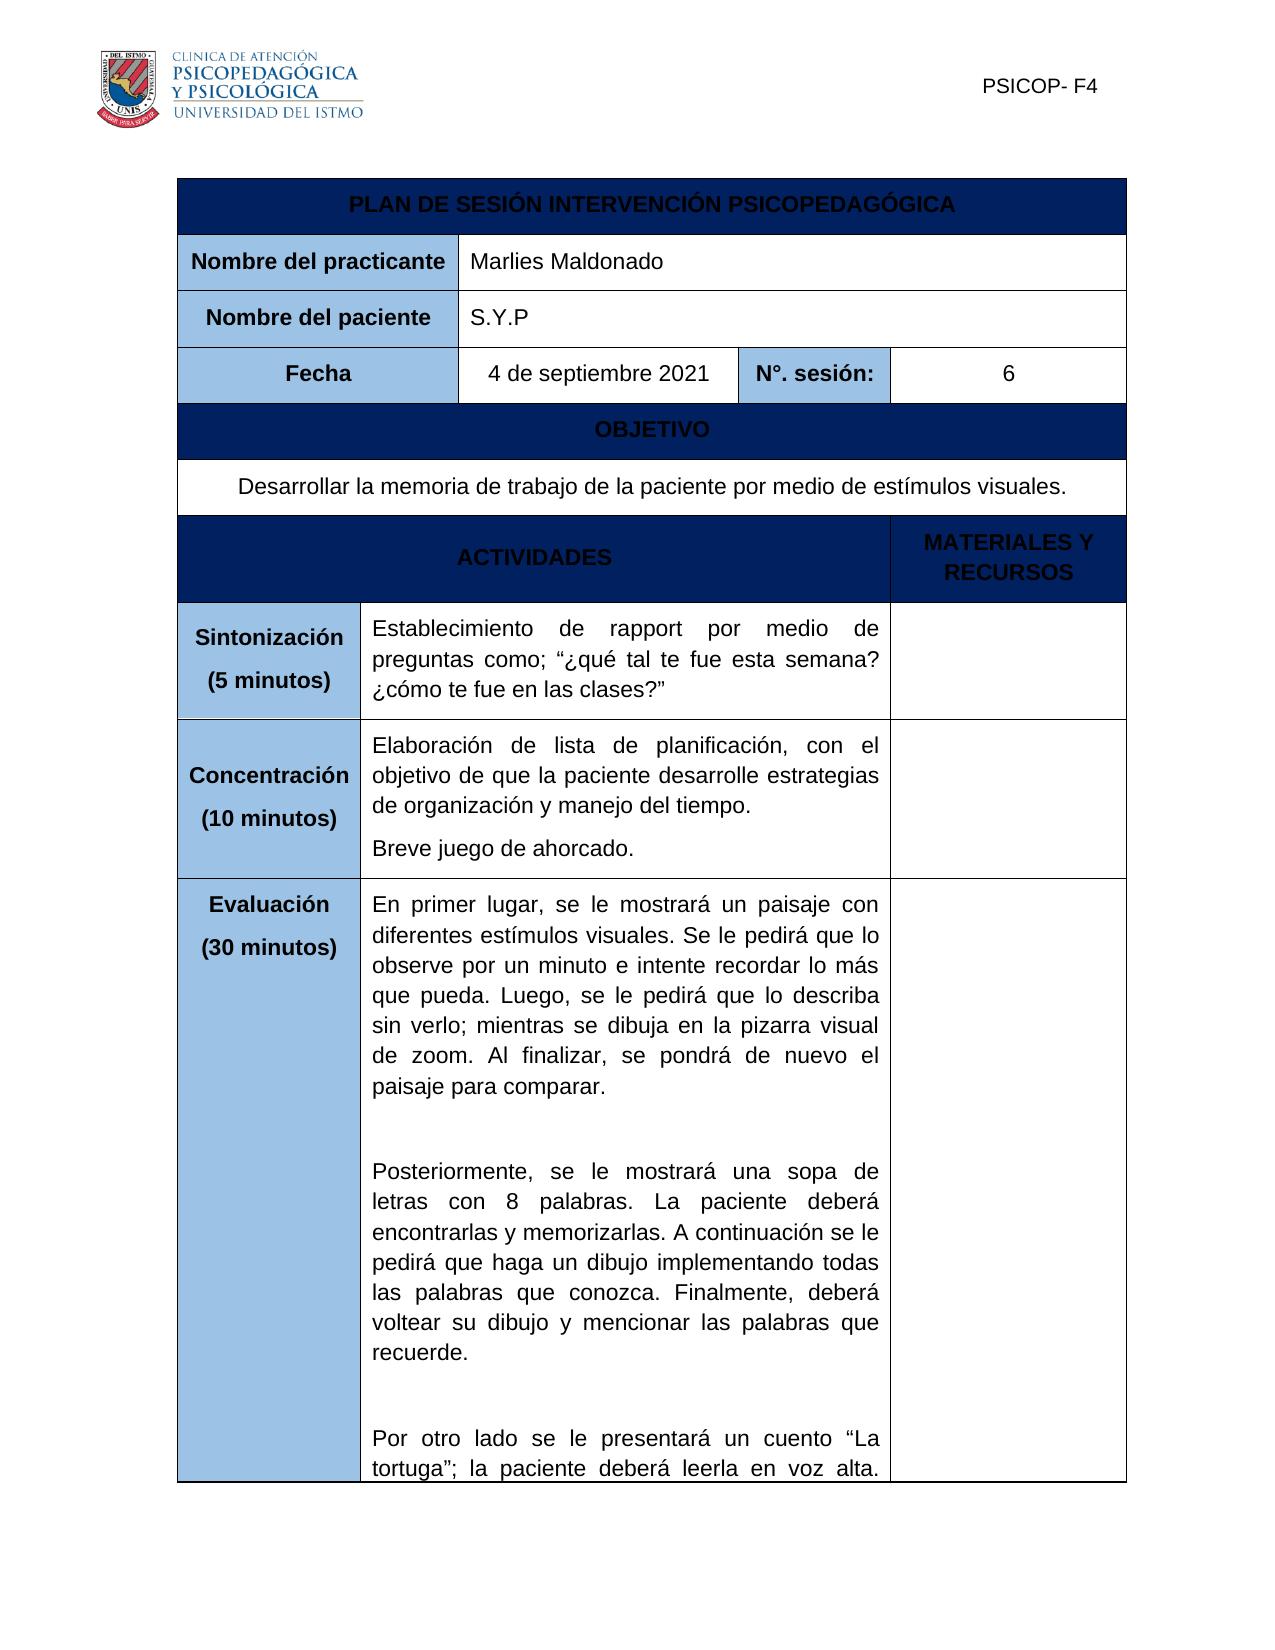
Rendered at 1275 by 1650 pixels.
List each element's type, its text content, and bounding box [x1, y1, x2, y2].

table_cell OBJETIVO [178, 404, 1126, 459]
table_cell Concentración (10 minutos) [178, 720, 360, 878]
table_cell Elaboración de lista de planificación, con el objetivo de que la paciente desarrolle estrategias de organización y manejo del tiempo. Breve juego de ahorcado. [361, 720, 890, 878]
table_header PLAN DE SESIÓN INTERVENCIÓN PSICOPEDAGÓGICA [178, 179, 1126, 234]
table_cell Establecimiento de rapport por medio de preguntas como; “¿qué tal te fue esta semana? ¿cómo te fue en las clases?” [361, 603, 890, 718]
table_cell MATERIALES Y RECURSOS [891, 516, 1126, 602]
table_cell 4 de septiembre 2021 [459, 348, 738, 403]
table_cell Fecha [178, 348, 458, 403]
table_cell N°. sesión: [739, 348, 890, 403]
table_cell [891, 603, 1126, 718]
table_cell S.Y.P [459, 291, 1126, 347]
table_cell Sintonización (5 minutos) [178, 603, 360, 718]
picture [45, 21, 424, 163]
table_cell Nombre del paciente [178, 291, 458, 347]
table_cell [361, 879, 890, 1481]
table_cell 6 [891, 348, 1126, 403]
table_cell Nombre del practicante [178, 235, 458, 290]
table_cell Marlies Maldonado [459, 235, 1126, 290]
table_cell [178, 879, 360, 1481]
table_cell ACTIVIDADES [178, 516, 890, 602]
table_cell [891, 879, 1126, 1481]
table_cell [891, 720, 1126, 878]
table_cell Desarrollar la memoria de trabajo de la paciente por medio de estímulos visuales. [178, 460, 1126, 515]
